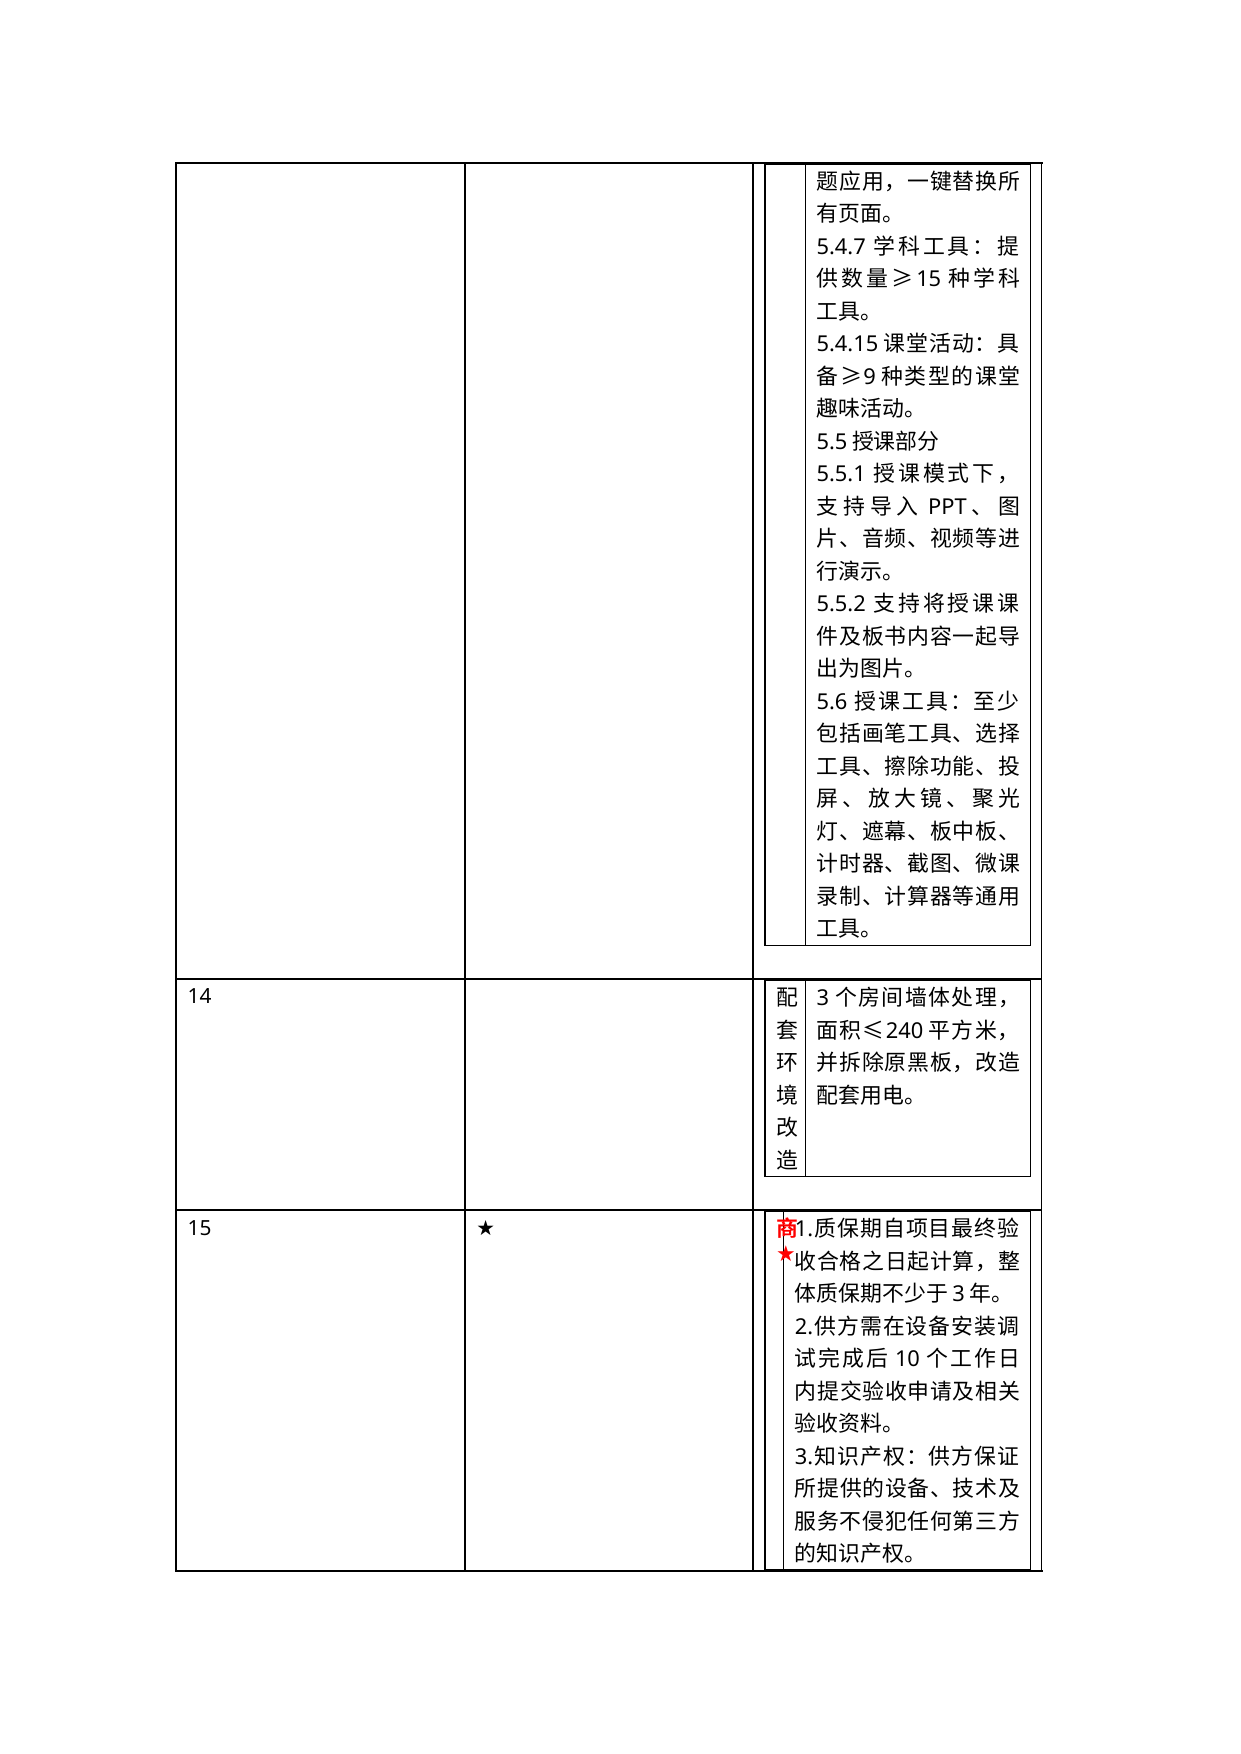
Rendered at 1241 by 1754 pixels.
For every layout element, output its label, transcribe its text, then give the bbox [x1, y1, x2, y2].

table_cell 15 [177, 1211, 464, 1570]
table_cell [784, 1212, 1030, 1569]
table_cell ★ [466, 1211, 752, 1570]
table_cell [466, 164, 752, 978]
table_cell [754, 1211, 764, 1570]
table_cell [754, 980, 1041, 1209]
table_cell 14 [177, 980, 464, 1209]
table_cell [1031, 1211, 1041, 1570]
table_cell [754, 164, 1041, 978]
table_cell 13 [177, 164, 464, 978]
table_cell [766, 1212, 783, 1569]
table_cell [466, 980, 752, 1209]
